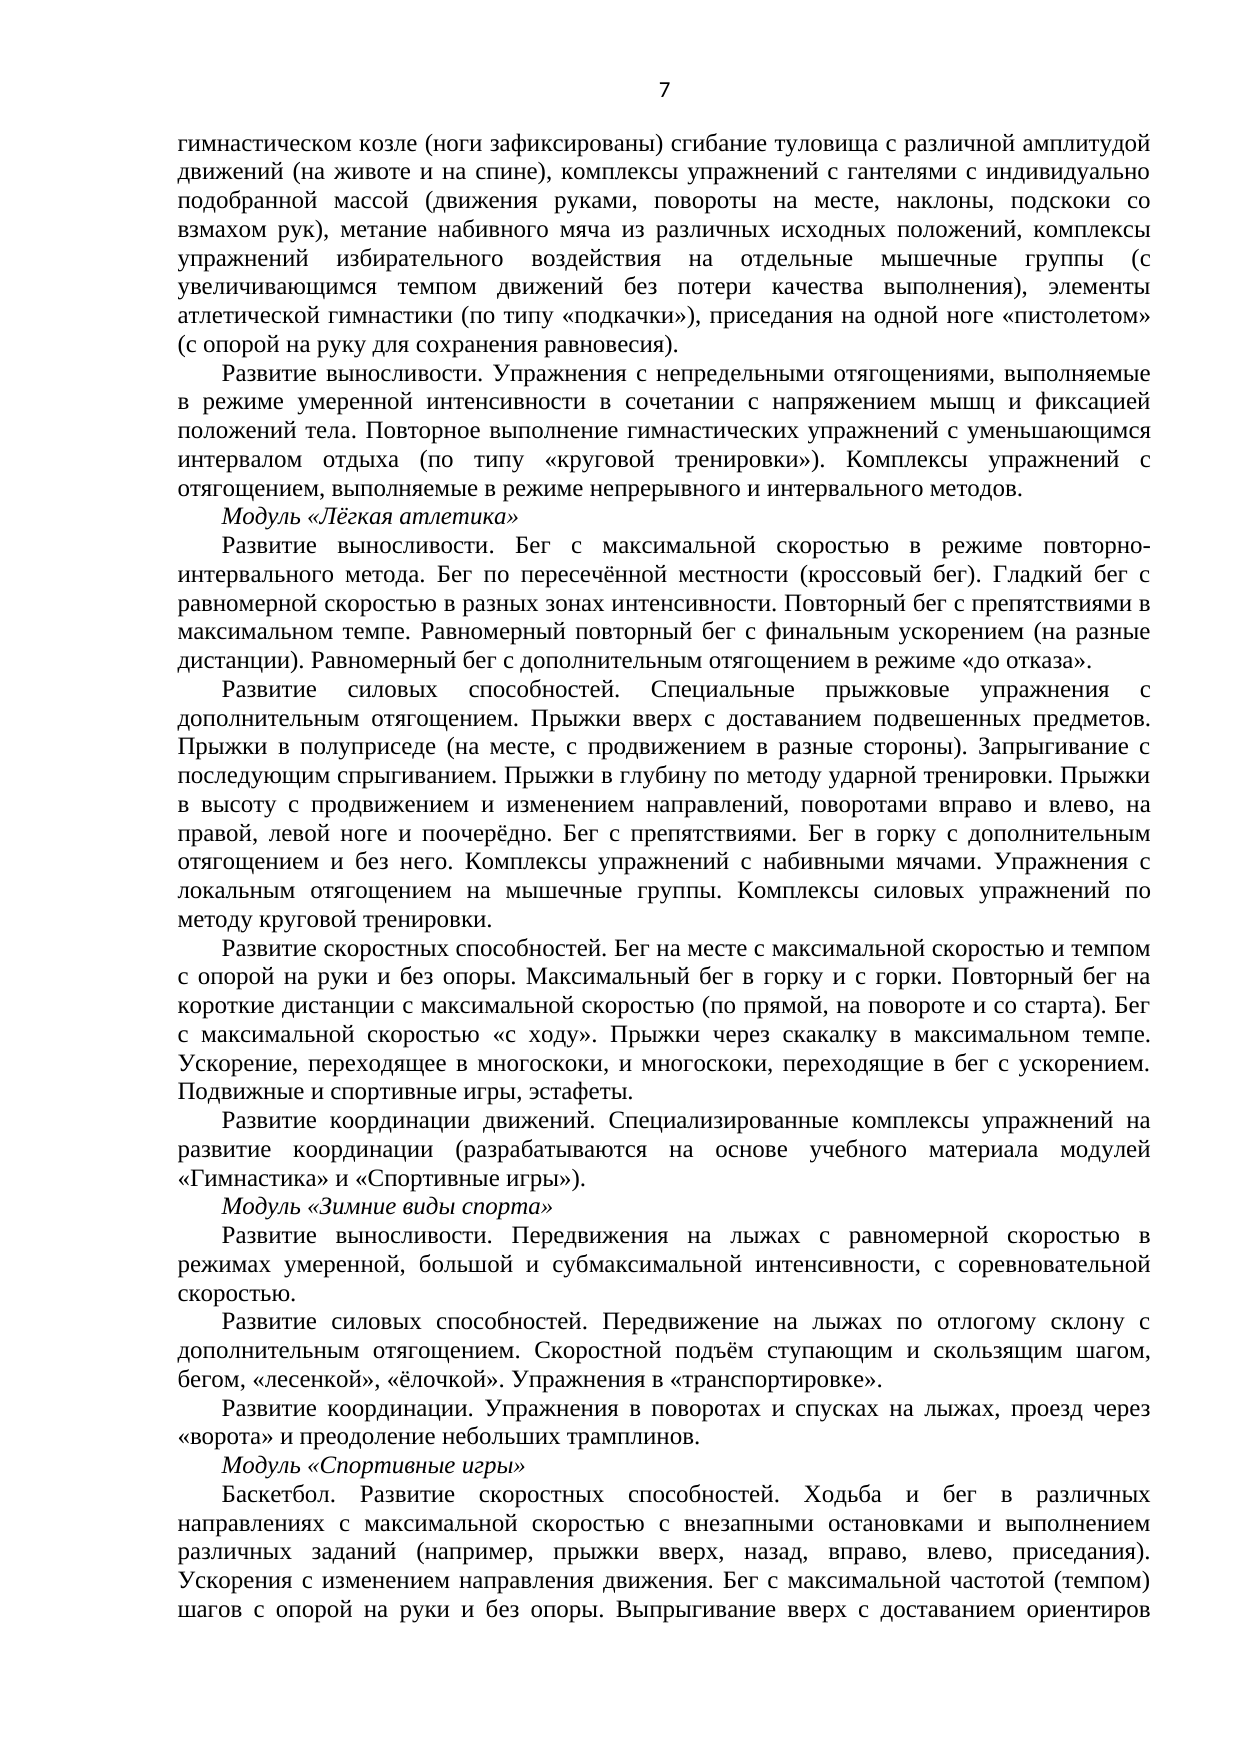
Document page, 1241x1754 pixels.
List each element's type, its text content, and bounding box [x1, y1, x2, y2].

text Модуль «Лёгкая атлетика» [177, 501, 1152, 530]
text Модуль «Зимние виды спорта» [177, 1191, 1152, 1220]
text Развитие выносливости. Упражнения с непредельными отягощениями, выполняемые в режиме умеренной интенсивности в сочетании с напряжением мышц и фиксацией положений тела. Повторное выполнение гимнастических упражнений с уменьшающимся интервалом отдыха (по типу «круговой тренировки»). Комплексы упражнений с отягощением, выполняемые в режиме непрерывного и интервального методов. [177, 358, 1152, 501]
text Развитие скоростных способностей. Бег на месте с максимальной скоростью и темпом с опорой на руки и без опоры. Максимальный бег в горку и с горки. Повторный бег на короткие дистанции с максимальной скоростью (по прямой, на повороте и со старта). Бег с максимальной скоростью «с ходу». Прыжки через скакалку в максимальном темпе. Ускорение, переходящее в многоскоки, и многоскоки, переходящие в бег с ускорением. Подвижные и спортивные игры, эстафеты. [177, 933, 1152, 1105]
text Развитие выносливости. Бег с максимальной скоростью в режиме повторно-интервального метода. Бег по пересечённой местности (кроссовый бег). Гладкий бег с равномерной скоростью в разных зонах интенсивности. Повторный бег с препятствиями в максимальном темпе. Равномерный повторный бег с финальным ускорением (на разные дистанции). Равномерный бег с дополнительным отягощением в режиме «до отказа». [177, 530, 1152, 674]
text Развитие координации. Упражнения в поворотах и спусках на лыжах, проезд через «ворота» и преодоление небольших трамплинов. [177, 1393, 1152, 1450]
text Развитие координации движений. Специализированные комплексы упражнений на развитие координации (разрабатываются на основе учебного материала модулей «Гимнастика» и «Спортивные игры»). [177, 1105, 1152, 1191]
text Развитие силовых способностей. Передвижение на лыжах по отлогому склону с дополнительным отягощением. Скоростной подъём ступающим и скользящим шагом, бегом, «лесенкой», «ёлочкой». Упражнения в «транспортировке». [177, 1306, 1152, 1393]
text Развитие выносливости. Передвижения на лыжах с равномерной скоростью в режимах умеренной, большой и субмаксимальной интенсивности, с соревновательной скоростью. [177, 1220, 1152, 1306]
text Развитие силовых способностей. Специальные прыжковые упражнения с дополнительным отягощением. Прыжки вверх с доставанием подвешенных предметов. Прыжки в полуприседе (на месте, с продвижением в разные стороны). Запрыгивание с последующим спрыгиванием. Прыжки в глубину по методу ударной тренировки. Прыжки в высоту с продвижением и изменением направлений, поворотами вправо и влево, на правой, левой ноге и поочерёдно. Бег с препятствиями. Бег в горку с дополнительным отягощением и без него. Комплексы упражнений с набивными мячами. Упражнения с локальным отягощением на мышечные группы. Комплексы силовых упражнений по методу круговой тренировки. [177, 674, 1152, 933]
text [177, 1479, 1152, 1623]
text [177, 128, 1152, 358]
text Модуль «Спортивные игры» [177, 1450, 1152, 1479]
